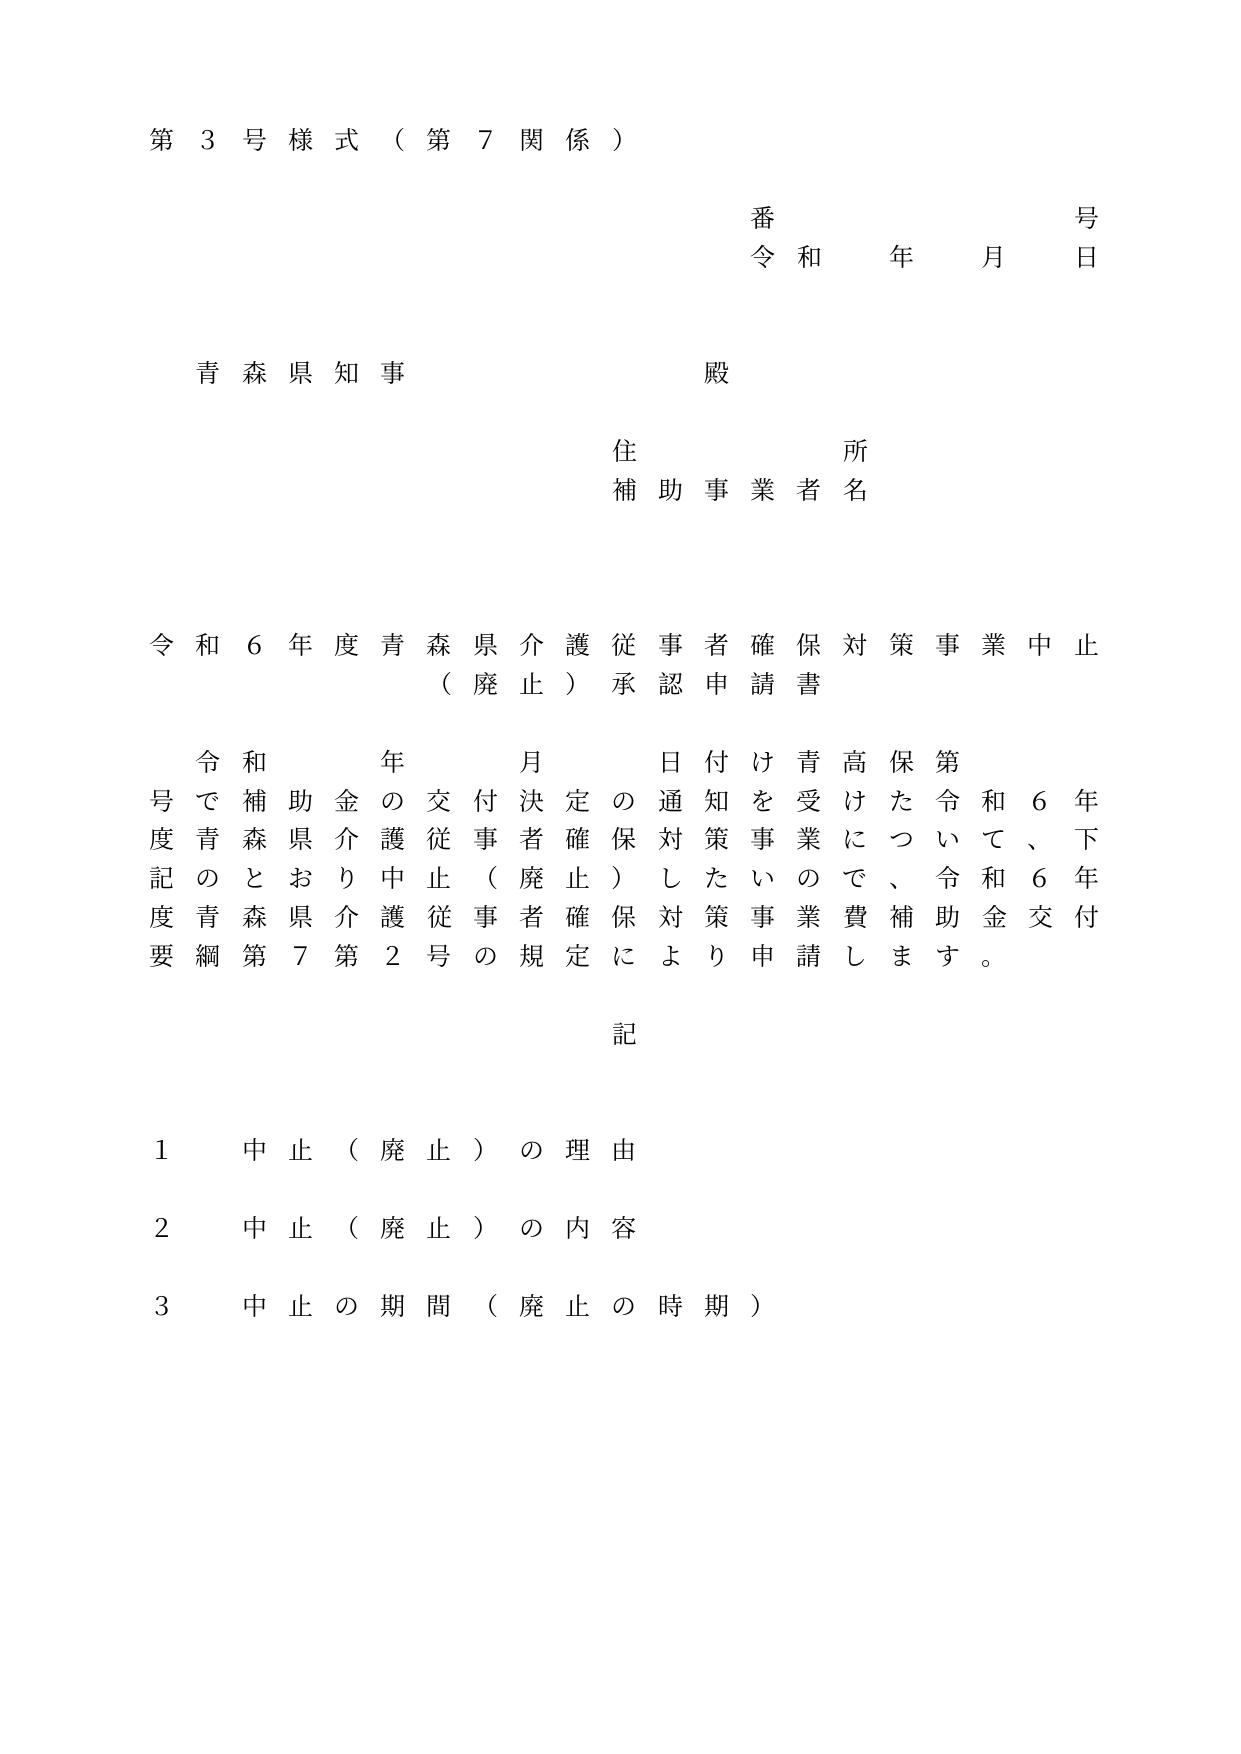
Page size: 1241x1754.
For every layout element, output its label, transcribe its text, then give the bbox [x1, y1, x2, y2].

text ３ 中止の期間（廃止の時期） [149, 1285, 1121, 1324]
text 住 所 [149, 430, 1121, 469]
text 補助事業者名 [149, 469, 1121, 508]
text 令和６年度青森県介護従事者確保対策事業中止（廃止）承認申請書 [149, 624, 1121, 702]
text １ 中止（廃止）の理由 [149, 1129, 1121, 1168]
text 番 号 [149, 158, 1121, 236]
text 記 [149, 1013, 1121, 1052]
text 令和 年 月 日付け青高保第 号で補助金の交付決定の通知を受けた令和６年度青森県介護従事者確保対策事業について、下記のとおり中止（廃止）したいので、令和６年度青森県介護従事者確保対策事業費補助金交付要綱第７第２号の規定により申請します。 [149, 741, 1121, 974]
text 令和 年 月 日 [149, 236, 1121, 275]
text ２ 中止（廃止）の内容 [149, 1207, 1121, 1246]
text 青森県知事 殿 [174, 352, 1121, 391]
text 第３号様式（第７関係） [149, 119, 1121, 158]
